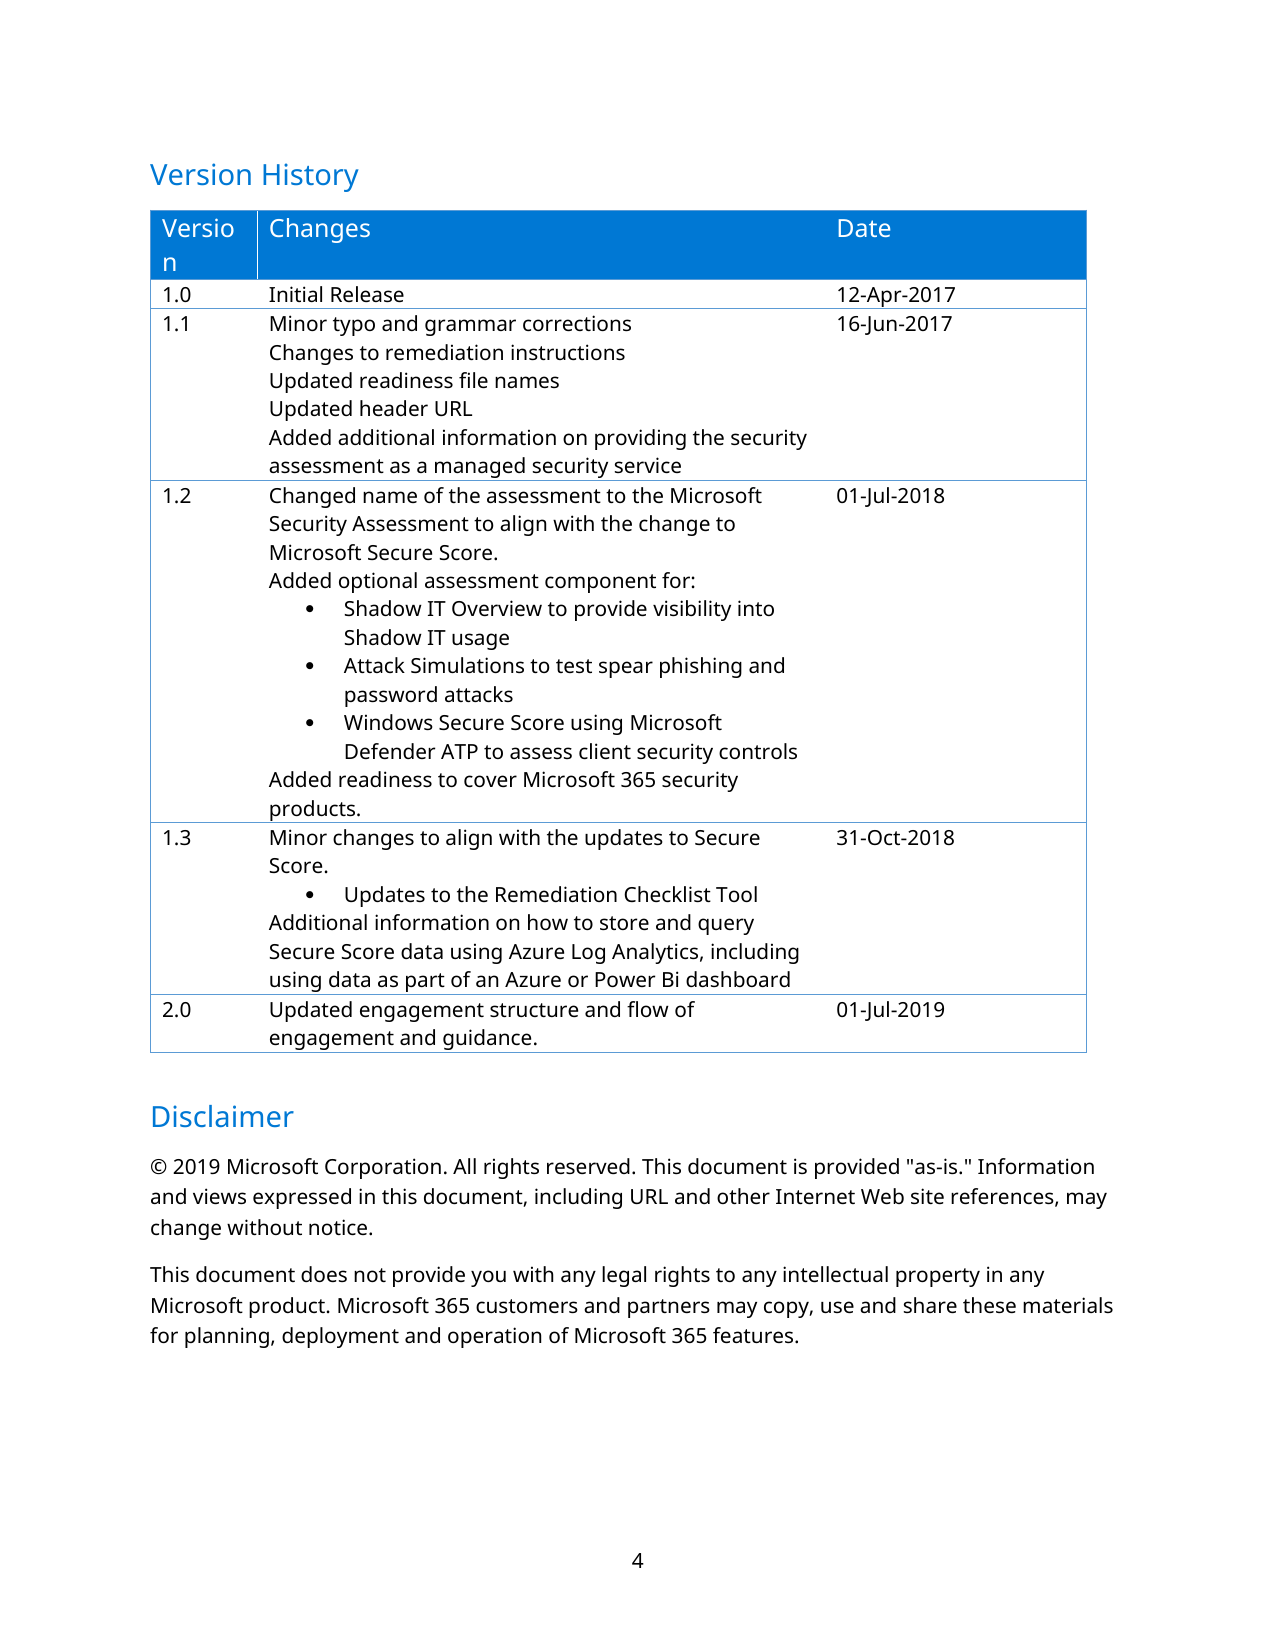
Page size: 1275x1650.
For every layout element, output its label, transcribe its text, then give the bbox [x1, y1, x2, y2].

table_cell 16-Jun-2017 [825, 309, 1086, 480]
table_cell Changed name of the assessment to the Microsoft Security Assessment to align with the change to Microsoft Secure Score. Added optional assessment component for: Shadow IT Overview to provide visibility into Shadow IT usage Attack Simulations to test spear phishing and password attacks Windows Secure Score using Microsoft Defender ATP to assess client security controls Added readiness to cover Microsoft 365 security products. [258, 481, 825, 822]
subtitle Disclaimer [150, 1097, 1125, 1136]
table_cell Minor changes to align with the updates to Secure Score. Updates to the Remediation Checklist Tool Additional information on how to store and query Secure Score data using Azure Log Analytics, including using data as part of an Azure or Power Bi dashboard [258, 823, 825, 994]
table_cell 1.0 [151, 280, 257, 308]
table_header Version [151, 211, 257, 279]
table_cell 1.1 [151, 309, 257, 480]
table_cell 1.2 [151, 481, 257, 822]
table_header Date [825, 211, 1086, 279]
subtitle Version History [150, 154, 1125, 194]
table_cell Initial Release [258, 280, 825, 308]
table_cell 01-Jul-2018 [825, 481, 1086, 822]
table_cell 31-Oct-2018 [825, 823, 1086, 994]
table_header Changes [258, 211, 825, 279]
text This document does not provide you with any legal rights to any intellectual property in any Microsoft product. Microsoft 365 customers and partners may copy, use and share these materials for planning, deployment and operation of Microsoft 365 features. [150, 1260, 1125, 1350]
table_cell 1.3 [151, 823, 257, 994]
table_cell 2.0 [151, 995, 257, 1052]
table_cell 01-Jul-2019 [825, 995, 1086, 1052]
table_cell Minor typo and grammar corrections Changes to remediation instructions Updated readiness file names Updated header URL Added additional information on providing the security assessment as a managed security service [258, 309, 825, 480]
text © 2019 Microsoft Corporation. All rights reserved. This document is provided "as-is." Information and views expressed in this document, including URL and other Internet Web site references, may change without notice. [150, 1152, 1125, 1242]
table_cell Updated engagement structure and flow of engagement and guidance. [258, 995, 825, 1052]
table_cell 12-Apr-2017 [825, 280, 1086, 308]
